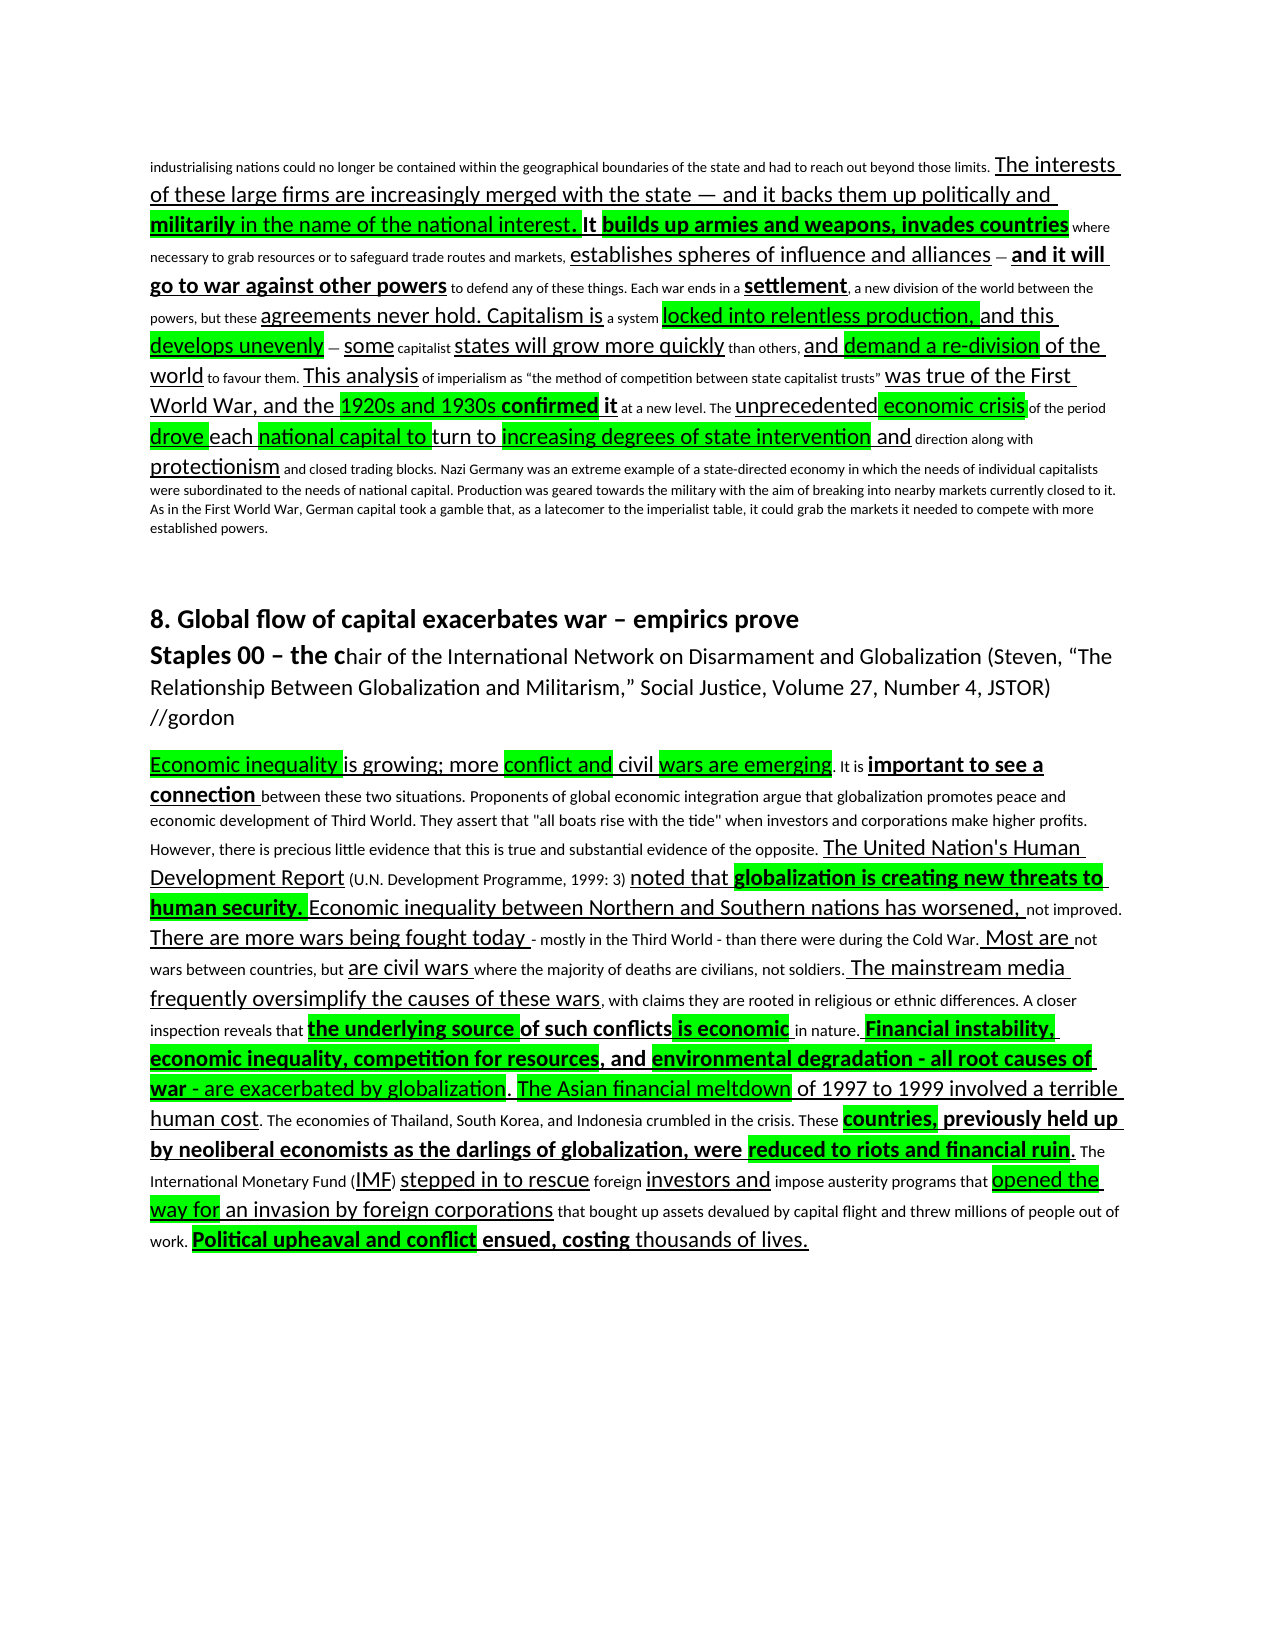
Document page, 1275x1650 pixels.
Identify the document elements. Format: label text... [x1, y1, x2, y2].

text Economic inequality is growing; more conflict and civil wars are emerging. It is important to see a connection between these two situations. Proponents of global economic integration argue that globalization promotes peace and economic development of Third World. They assert that "all boats rise with the tide" when investors and corporations make higher profits. However, there is precious little evidence that this is true and substantial evidence of the opposite. The United Nation's Human Development Report (U.N. Development Programme, 1999: 3) noted that globalization is creating new threats to human security. Economic inequality between Northern and Southern nations has worsened, not improved. There are more wars being fought today - mostly in the Third World - than there were during the Cold War. Most are not wars between countries, but are civil wars where the majority of deaths are civilians, not soldiers. The mainstream media frequently oversimplify the causes of these wars, with claims they are rooted in religious or ethnic differences. A closer inspection reveals that the underlying source of such conflicts is economic in nature. Financial instability, economic inequality, competition for resources, and environmental degradation - all root causes of war - are exacerbated by globalization. The Asian financial meltdown of 1997 to 1999 involved a terrible human cost. The economies of Thailand, South Korea, and Indonesia crumbled in the crisis. These countries, previously held up by neoliberal economists as the darlings of globalization, were reduced to riots and financial ruin. The International Monetary Fund (IMF) stepped in to rescue foreign investors and impose austerity programs that opened the way for an invasion by foreign corporations that bought up assets devalued by capital flight and threw millions of people out of work. Political upheaval and conflict ensued, costing thousands of lives. [150, 750, 1125, 1253]
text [150, 150, 1125, 538]
text Staples 00 – the chair of the International Network on Disarmament and Globalization (Steven, “The Relationship Between Globalization and Militarism,” Social Justice, Volume 27, Number 4, JSTOR) //gordon [150, 638, 1125, 732]
subtitle 8. Global flow of capital exacerbates war – empirics prove [150, 602, 1125, 636]
